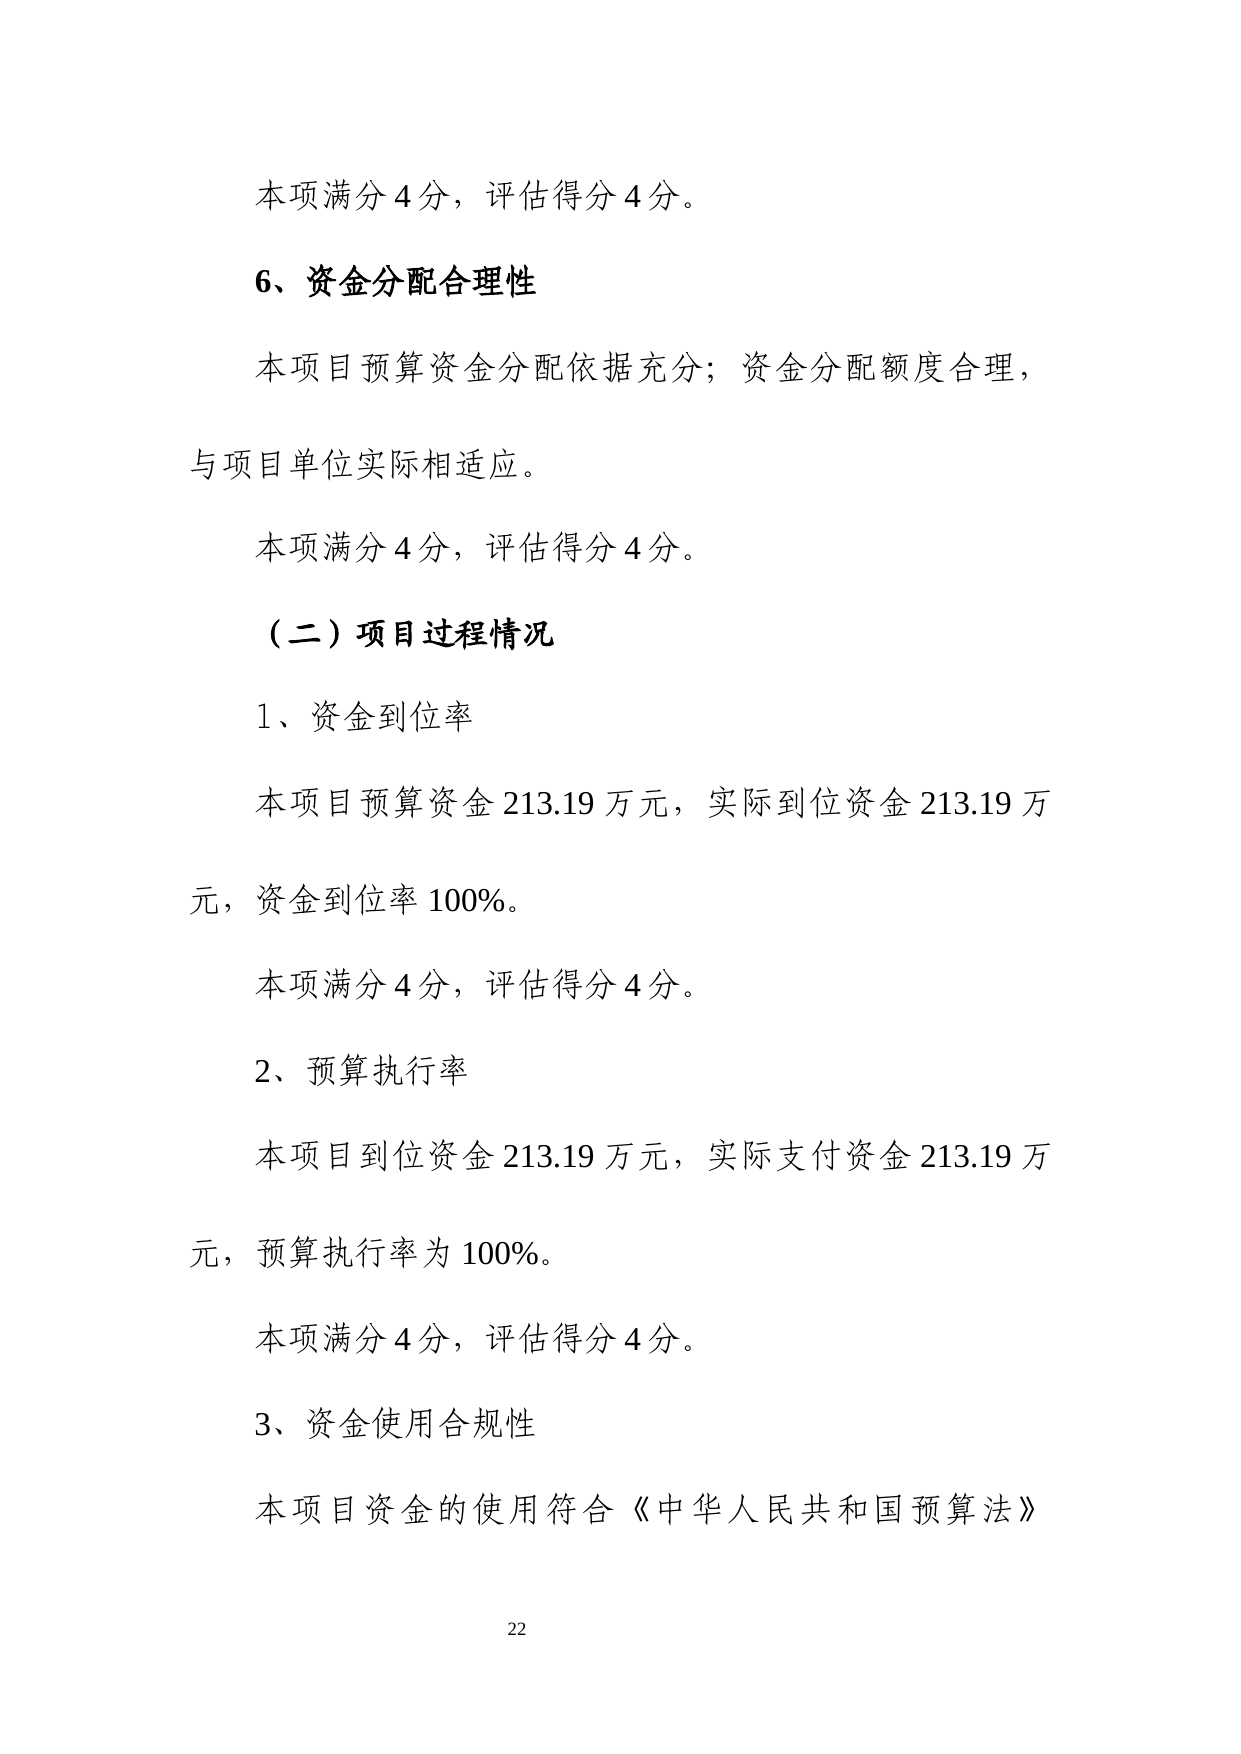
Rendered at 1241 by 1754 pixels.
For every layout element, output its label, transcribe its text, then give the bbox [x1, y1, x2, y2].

text 本项目到位资金213.19万元，实际支付资金213.19万元，预算执行率为100%。 [187, 1122, 1053, 1284]
text 本项满分4分，评估得分4分。 [187, 951, 1053, 1016]
text 本项满分4分，评估得分4分。 [187, 1304, 1053, 1369]
subtitle （二）项目过程情况 [187, 599, 1053, 664]
text 3、资金使用合规性 [187, 1390, 1053, 1455]
text 1、资金到位率 [187, 683, 1053, 748]
text 2、预算执行率 [187, 1037, 1053, 1102]
text 6、资金分配合理性 [187, 247, 1053, 312]
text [187, 1475, 1053, 1540]
text 本项满分4分，评估得分4分。 [187, 162, 1053, 227]
text 本项目预算资金213.19万元，实际到位资金213.19万元，资金到位率100%。 [187, 769, 1053, 931]
text 本项满分4分，评估得分4分。 [187, 514, 1053, 579]
text 本项目预算资金分配依据充分；资金分配额度合理，与项目单位实际相适应。 [187, 332, 1053, 495]
